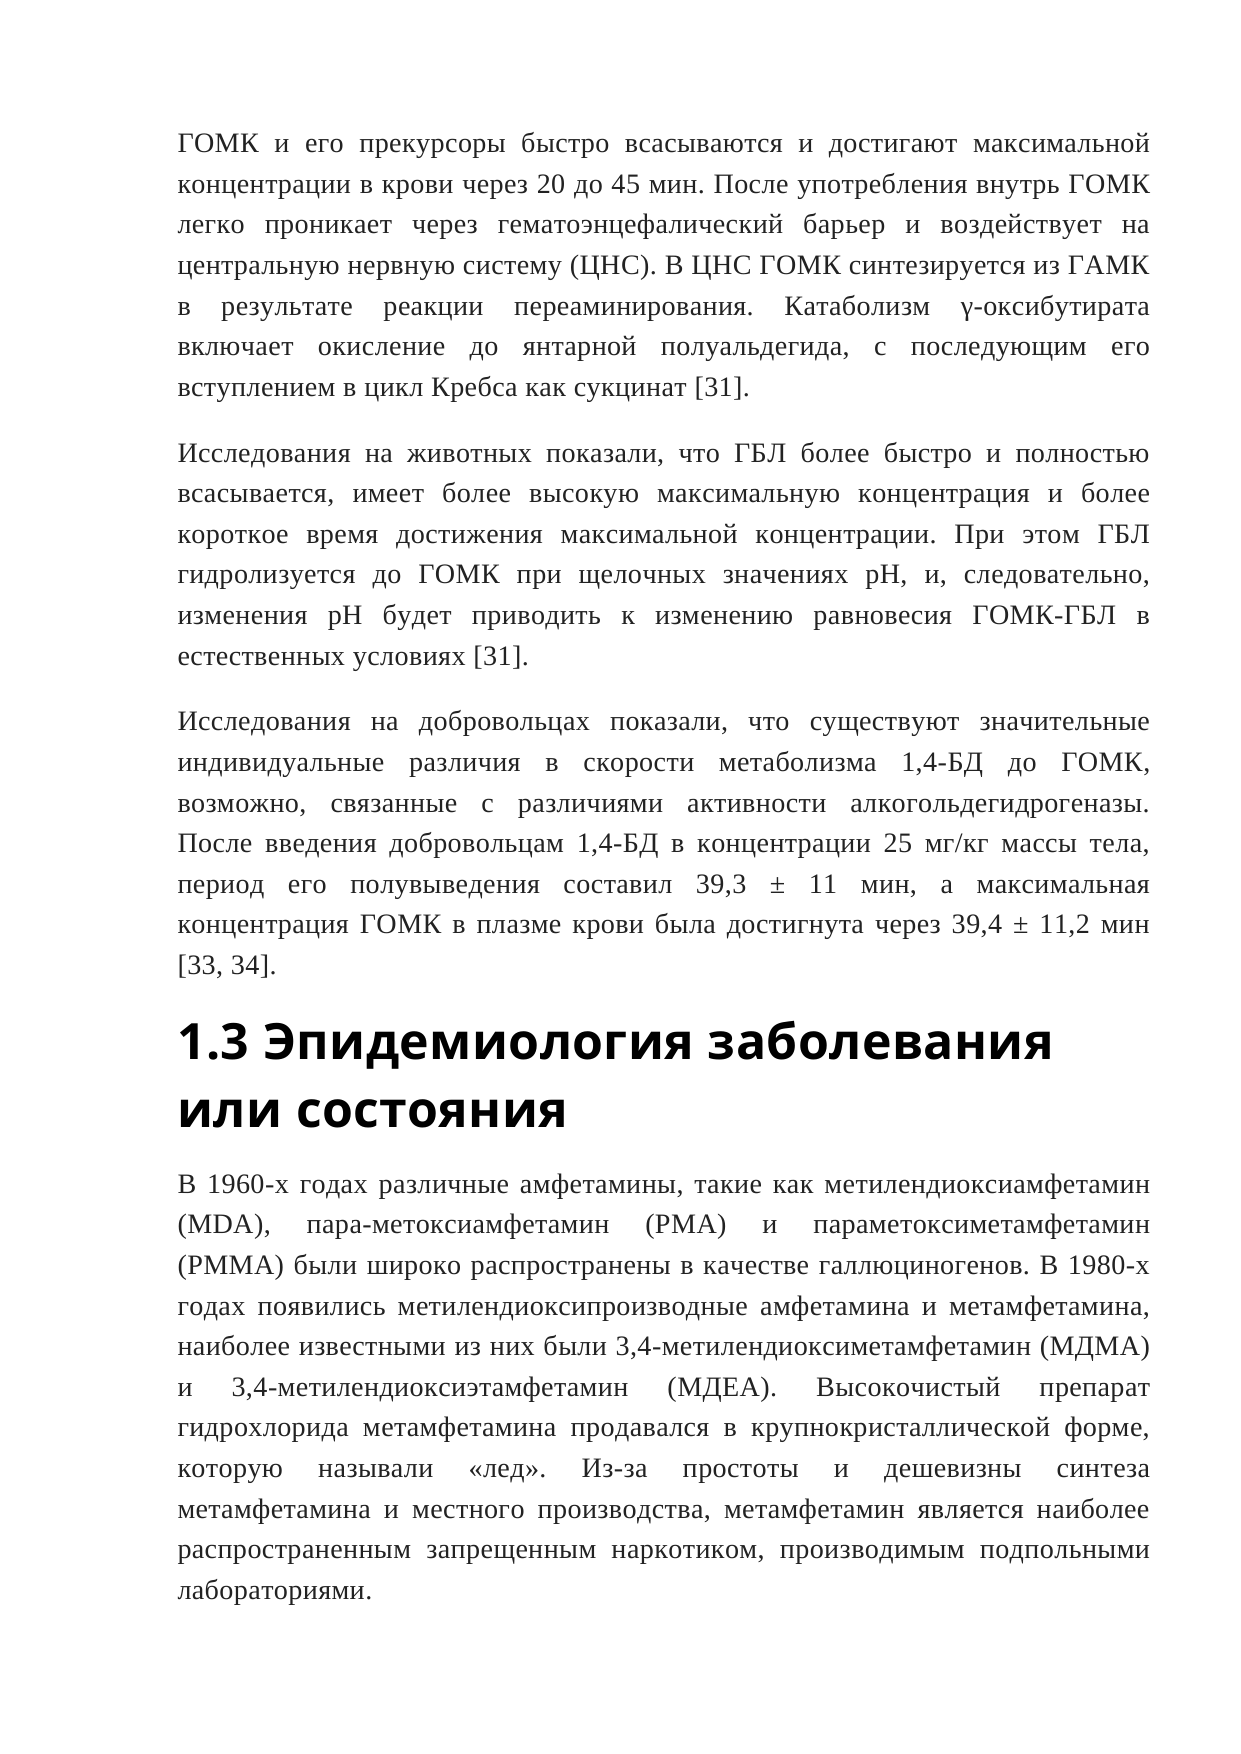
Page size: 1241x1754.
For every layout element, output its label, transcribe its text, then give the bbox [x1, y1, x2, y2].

text В 1960-х годах различные амфетамины, такие как метилендиоксиамфетамин (MDA), пара-метоксиамфетамин (PMA) и параметоксиметамфетамин (PMMA) были широко распространены в качестве галлюциногенов. В 1980-х годах появились метилендиоксипроизводные амфетамина и метамфетамина, наиболее известными из них были 3,4-метилендиоксиметамфетамин (МДМА) и 3,4-метилендиоксиэтамфетамин (МДЕА). Высокочистый препарат гидрохлорида метамфетамина продавался в крупнокристаллической форме, которую называли «лед». Из-за простоты и дешевизны синтеза метамфетамина и местного производства, метамфетамин является наиболее распространенным запрещенным наркотиком, производимым подпольными лабораториями. [177, 1158, 1152, 1605]
text Исследования на животных показали, что ГБЛ более быстро и полностью всасывается, имеет более высокую максимальную концентрация и более короткое время достижения максимальной концентрации. При этом ГБЛ гидролизуется до ГОМК при щелочных значениях рН, и, следовательно, изменения рН будет приводить к изменению равновесия ГОМК-ГБЛ в естественных условиях [31]. [177, 427, 1152, 671]
text ГОМК и его прекурсоры быстро всасываются и достигают максимальной концентрации в крови через 20 до 45 мин. После употребления внутрь ГОМК легко проникает через гематоэнцефалический барьер и воздействует на центральную нервную систему (ЦНС). В ЦНС ГОМК синтезируется из ГАМК в результате реакции переаминирования. Катаболизм γ-оксибутирата включает окисление до янтарной полуальдегида, с последующим его вступлением в цикл Кребса как сукцинат [31]. [177, 118, 1152, 402]
text 1.3 Эпидемиология заболевания или состояния [177, 1006, 1152, 1142]
text Исследования на добровольцах показали, что существуют значительные индивидуальные различия в скорости метаболизма 1,4-БД до ГОМК, возможно, связанные с различиями активности алкогольдегидрогеназы. После введения добровольцам 1,4-БД в концентрации 25 мг/кг массы тела, период его полувыведения составил 39,3 ± 11 мин, а максимальная концентрация ГОМК в плазме крови была достигнута через 39,4 ± 11,2 мин [33, 34]. [177, 696, 1152, 981]
